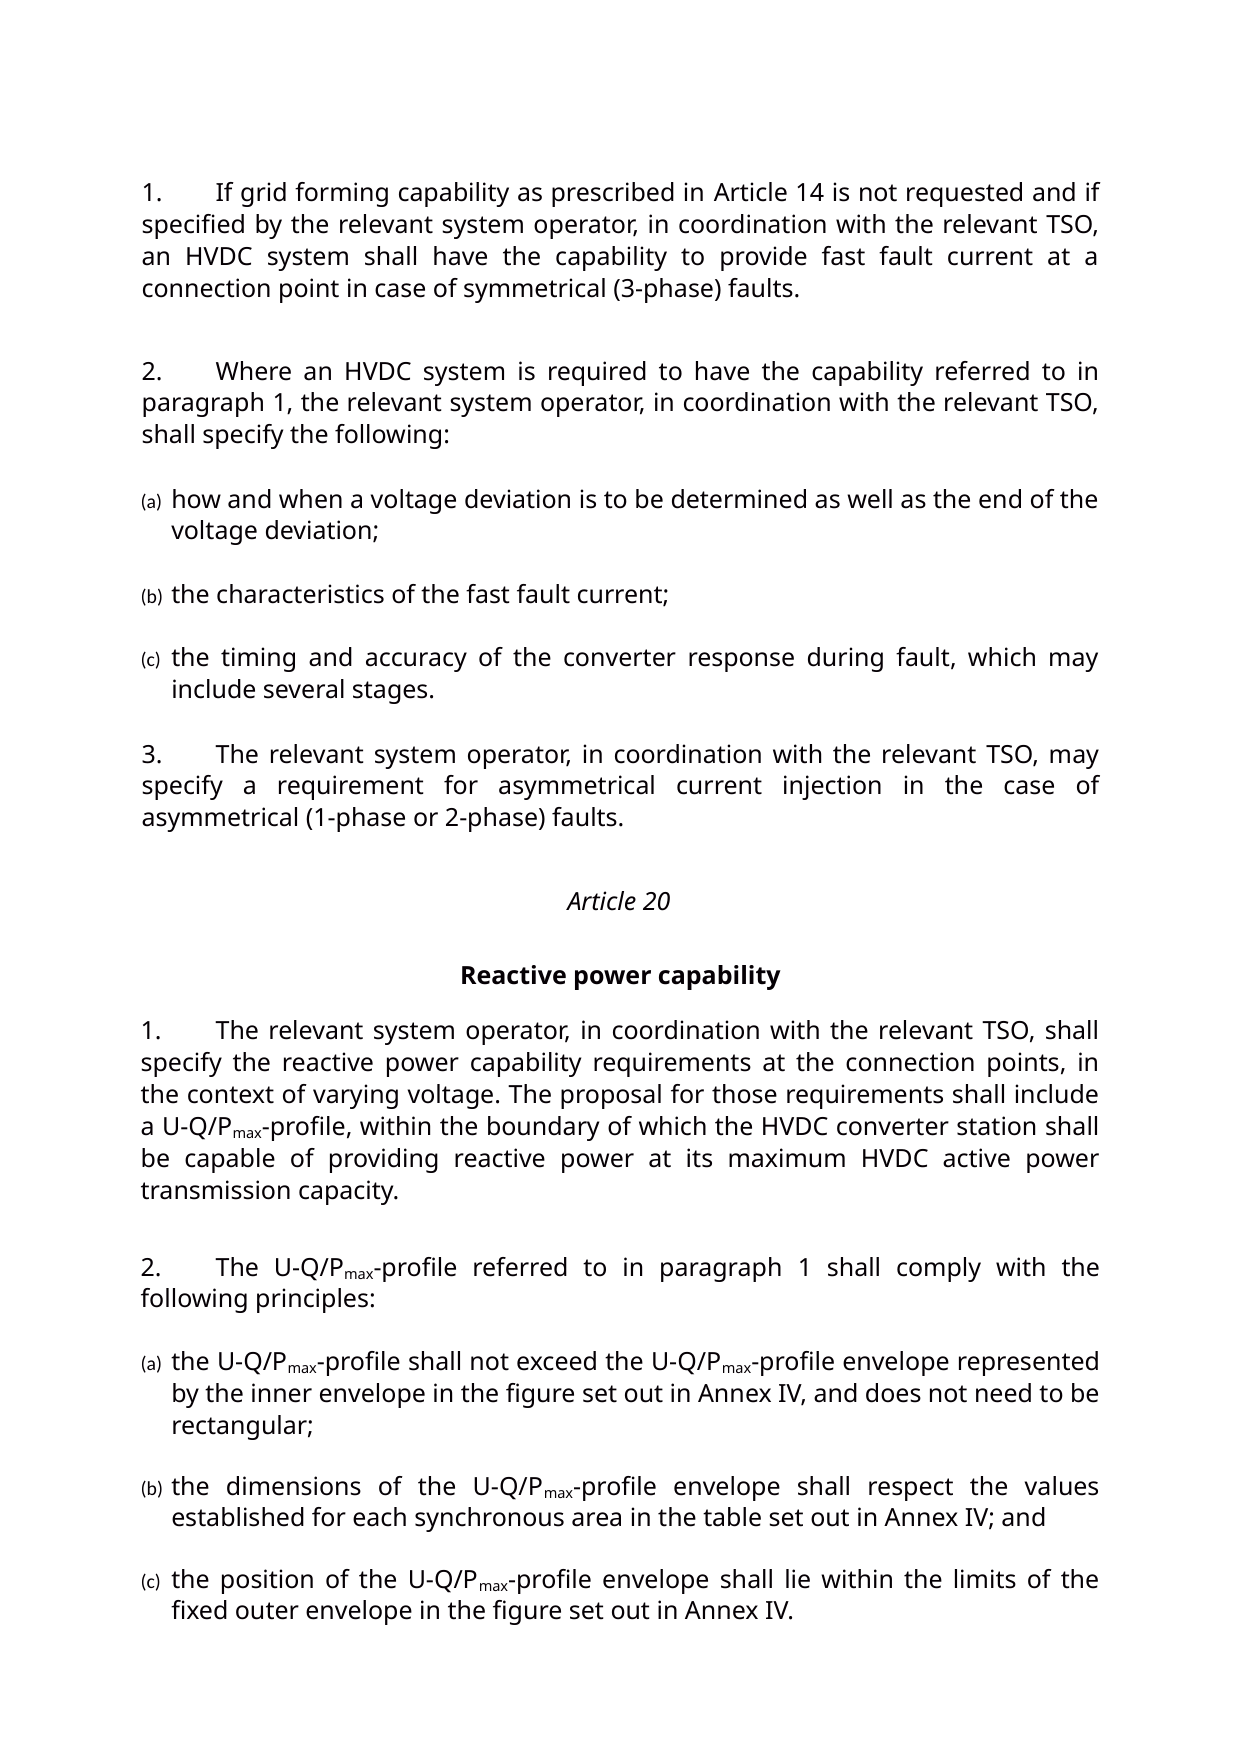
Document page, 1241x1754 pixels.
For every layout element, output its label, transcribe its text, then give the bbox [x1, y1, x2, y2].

list The U-Q/Pmax-profile referred to in paragraph 1 shall comply with the following principles: [140, 1251, 1100, 1315]
subtitle Article 20 [140, 884, 1100, 918]
list Where an HVDC system is required to have the capability referred to in paragraph 1, the relevant system operator, in coordination with the relevant TSO, shall specify the following: [141, 354, 1100, 451]
list the position of the U-Q/Pmax-profile envelope shall lie within the limits of the fixed outer envelope in the figure set out in Annex IV. [140, 1562, 1100, 1627]
list If grid forming capability as prescribed in Article 14 is not requested and if specified by the relevant system operator, in coordination with the relevant TSO, an HVDC system shall have the capability to provide fast fault current at a connection point in case of symmetrical (3-phase) faults. [141, 176, 1100, 304]
list the characteristics of the fast fault current; [140, 578, 1100, 610]
list The relevant system operator, in coordination with the relevant TSO, shall specify the reactive power capability requirements at the connection points, in the context of varying voltage. The proposal for those requirements shall include a U-Q/Pmax-profile, within the boundary of which the HVDC converter station shall be capable of providing reactive power at its maximum HVDC active power transmission capacity. [140, 1014, 1100, 1207]
list how and when a voltage deviation is to be determined as well as the end of the voltage deviation; [140, 483, 1100, 547]
list the U-Q/Pmax-profile shall not exceed the U-Q/Pmax-profile envelope represented by the inner envelope in the figure set out in Annex IV, and does not need to be rectangular; [140, 1345, 1100, 1441]
list The relevant system operator, in coordination with the relevant TSO, may specify a requirement for asymmetrical current injection in the case of asymmetrical (1-phase or 2-phase) faults. [141, 738, 1100, 834]
list the dimensions of the U-Q/Pmax-profile envelope shall respect the values established for each synchronous area in the table set out in Annex IV; and [140, 1470, 1100, 1534]
text Reactive power capability [140, 959, 1100, 991]
list the timing and accuracy of the converter response during fault, which may include several stages. [140, 641, 1100, 705]
